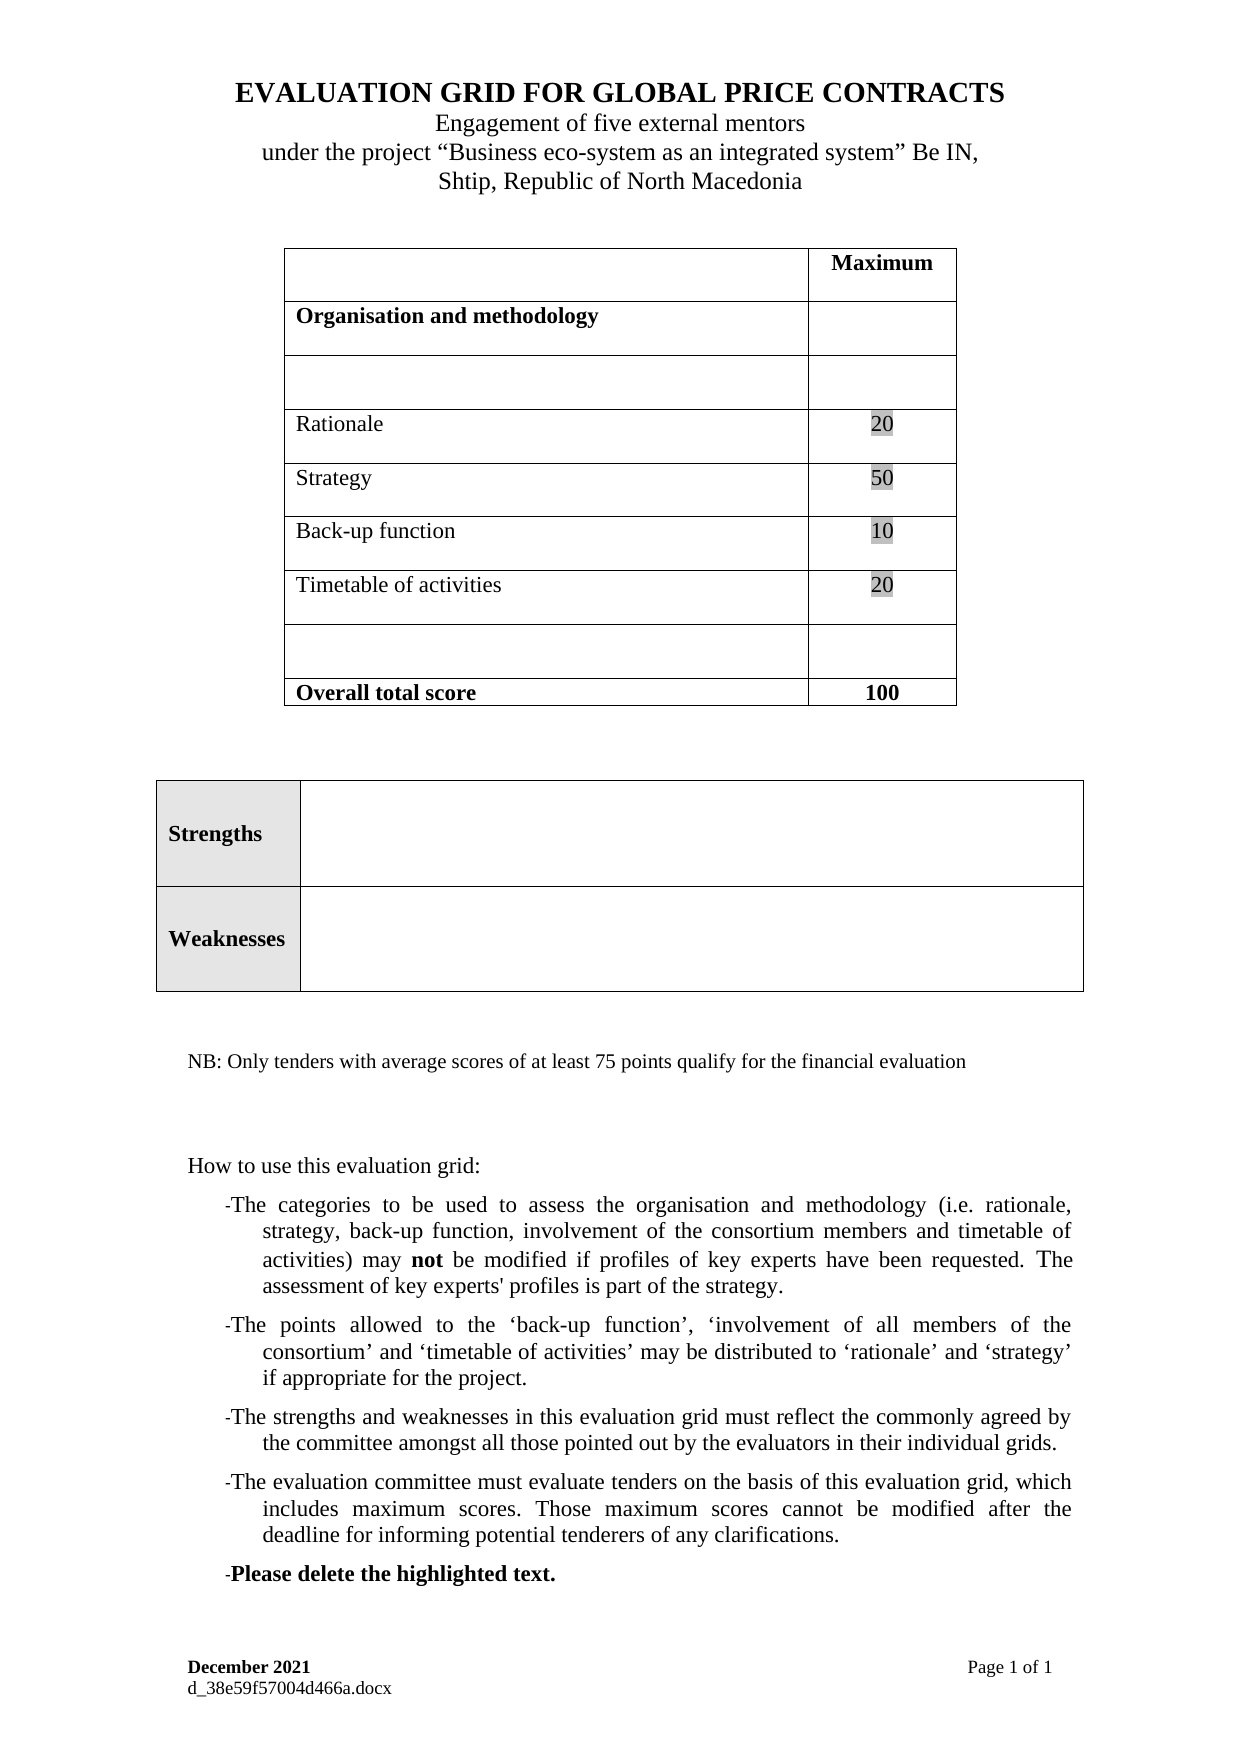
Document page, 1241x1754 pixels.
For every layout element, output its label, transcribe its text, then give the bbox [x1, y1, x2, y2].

table_cell Rationale [285, 410, 808, 462]
table_cell Strategy [285, 464, 808, 516]
table_cell 50 [809, 464, 956, 516]
text How to use this evaluation grid: [187, 1152, 1073, 1179]
list The strengths and weaknesses in this evaluation grid must reflect the commonly agreed by the committee amongst all those pointed out by the evaluators in their individual grids. [225, 1403, 1073, 1456]
table_cell Back-up function [285, 517, 808, 570]
table_cell [809, 356, 956, 409]
table_cell [809, 625, 956, 677]
table_cell Weaknesses [157, 887, 300, 991]
table_cell Overall total score [285, 679, 808, 705]
table_cell 100 [809, 679, 956, 705]
table_cell [809, 302, 956, 355]
table_cell Organisation and methodology [285, 302, 808, 355]
table_header [301, 781, 1083, 886]
table_cell [301, 887, 1083, 991]
table_cell 10 [809, 517, 956, 570]
table_cell [285, 356, 808, 409]
table_cell [285, 625, 808, 677]
table_cell Timetable of activities [285, 571, 808, 624]
list The evaluation committee must evaluate tenders on the basis of this evaluation grid, which includes maximum scores. Those maximum scores cannot be modified after the deadline for informing potential tenderers of any clarifications. [225, 1468, 1073, 1547]
table_header Strengths [157, 781, 300, 886]
list Please delete the highlighted text. [225, 1560, 1073, 1586]
table_cell 20 [809, 571, 956, 624]
table_header Maximum [809, 249, 956, 301]
table_cell 20 [809, 410, 956, 462]
list The points allowed to the ‘back-up function’, ‘involvement of all members of the consortium’ and ‘timetable of activities’ may be distributed to ‘rationale’ and ‘strategy’ if appropriate for the project. [225, 1311, 1073, 1391]
list The categories to be used to assess the organisation and methodology (i.e. rationale, strategy, back-up function, involvement of the consortium members and timetable of activities) may not be modified if profiles of key experts have been requested. The assessment of key experts' profiles is part of the strategy. [225, 1191, 1073, 1299]
table_header [285, 249, 808, 301]
text NB: Only tenders with average scores of at least 75 points qualify for the financial evaluation [187, 1049, 1053, 1073]
